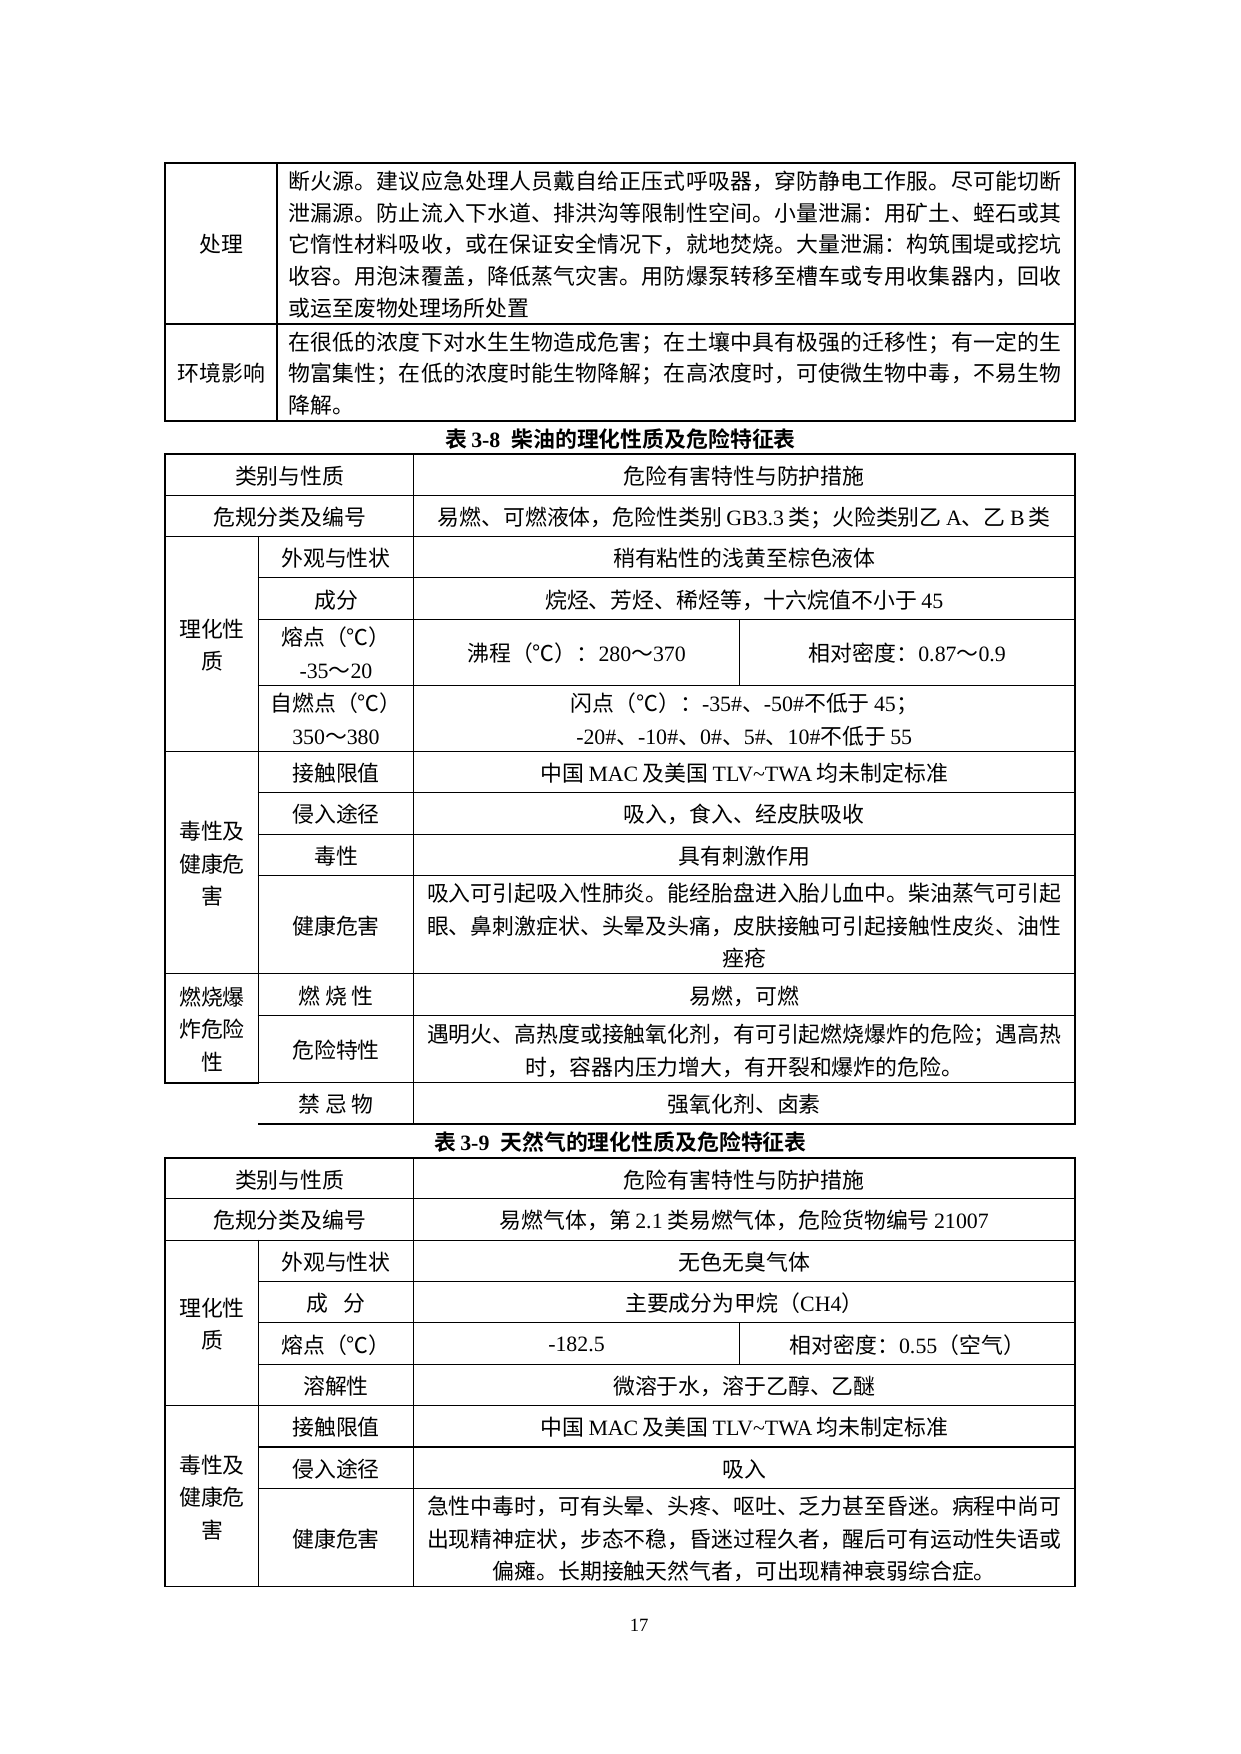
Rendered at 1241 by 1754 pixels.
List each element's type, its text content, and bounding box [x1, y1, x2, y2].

table_cell 吸入，食入、经皮肤吸收 [414, 793, 1074, 833]
table_cell 沸程（℃）：280～370 [414, 620, 739, 685]
table_cell 相对密度：0.55（空气） [740, 1323, 1074, 1364]
table_cell 微溶于水，溶于乙醇、乙醚 [414, 1365, 1074, 1405]
table_cell 熔点（℃） -35～20 [259, 620, 413, 685]
table_cell 危险特性 [259, 1016, 413, 1082]
table_cell 烷烃、芳烃、稀烃等，十六烷值不小于45 [414, 578, 1074, 619]
table_cell 毒性 [259, 835, 413, 875]
table_header 危险有害特性与防护措施 [414, 455, 1074, 494]
table_header 类别与性质 [166, 455, 413, 494]
table_cell 毒性及健康危害 [166, 1406, 258, 1586]
table_cell 易燃、可燃液体，危险性类别GB3.3类；火险类别乙A、乙B类 [414, 496, 1074, 536]
table_cell 无色无臭气体 [414, 1241, 1074, 1281]
table_cell 稍有粘性的浅黄至棕色液体 [414, 537, 1074, 577]
table_cell 泄漏应急处理 [166, 164, 276, 322]
table_cell 成 分 [259, 1282, 413, 1322]
table_cell 危规分类及编号 [166, 1199, 413, 1239]
table_cell 中国MAC及美国TLV~TWA均未制定标准 [414, 752, 1074, 792]
table_cell 理化性质 [166, 537, 258, 751]
table_cell 燃烧爆炸危险性 [166, 974, 258, 1082]
table_cell 易燃，可燃 [414, 974, 1074, 1015]
table_cell 中国MAC及美国TLV~TWA均未制定标准 [414, 1406, 1074, 1446]
table_header 类别与性质 [166, 1159, 413, 1198]
table_cell 危规分类及编号 [166, 496, 413, 536]
table_cell 遇明火、高热度或接触氧化剂，有可引起燃烧爆炸的危险；遇高热时，容器内压力增大，有开裂和爆炸的危险。 [414, 1016, 1074, 1082]
table_cell 理化性质 [166, 1241, 258, 1405]
table_cell 禁 忌 物 [258, 1083, 413, 1123]
table_cell 吸入可引起吸入性肺炎。能经胎盘进入胎儿血中。柴油蒸气可引起眼、鼻刺激症状、头晕及头痛，皮肤接触可引起接触性皮炎、油性痤疮 [414, 876, 1074, 973]
table_cell 具有刺激作用 [414, 835, 1074, 875]
table_cell 健康危害 [259, 1489, 413, 1586]
table_cell 在很低的浓度下对水生生物造成危害；在土壤中具有极强的迁移性；有一定的生物富集性；在低的浓度时能生物降解；在高浓度时，可使微生物中毒，不易生物降解。 [278, 325, 1074, 419]
table_cell 吸入 [414, 1448, 1074, 1488]
text 表3-9 天然气的理化性质及危险特征表 [165, 1125, 1075, 1157]
table_cell 熔点（℃） [259, 1323, 413, 1364]
table_cell 易燃气体，第2.1类易燃气体，危险货物编号21007 [414, 1199, 1074, 1239]
table_cell 毒性及健康危害 [166, 752, 258, 973]
text 表3-8 柴油的理化性质及危险特征表 [165, 422, 1075, 453]
table_cell 主要成分为甲烷（CH4） [414, 1282, 1074, 1322]
table_cell 燃 烧 性 [259, 974, 413, 1015]
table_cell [278, 164, 1074, 322]
table_cell 环境影响 [166, 325, 276, 419]
table_cell 强氧化剂、卤素 [414, 1083, 1074, 1123]
table_cell 侵入途径 [259, 793, 413, 833]
table_cell 急性中毒时，可有头晕、头疼、呕吐、乏力甚至昏迷。病程中尚可出现精神症状，步态不稳，昏迷过程久者，醒后可有运动性失语或偏瘫。长期接触天然气者，可出现精神衰弱综合症。 [414, 1489, 1074, 1586]
table_cell 健康危害 [259, 876, 413, 973]
table_cell 外观与性状 [259, 537, 413, 577]
table_cell 闪点（℃）：-35#、-50#不低于45； -20#、-10#、0#、5#、10#不低于55 [414, 686, 1074, 751]
table_cell 成分 [259, 578, 413, 619]
table_cell 接触限值 [259, 1406, 413, 1446]
table_header 危险有害特性与防护措施 [414, 1159, 1074, 1198]
table_cell 侵入途径 [259, 1448, 413, 1488]
table_cell 接触限值 [259, 752, 413, 792]
table_cell 外观与性状 [259, 1241, 413, 1281]
table_cell 溶解性 [259, 1365, 413, 1405]
table_cell 自燃点（℃） 350～380 [259, 686, 413, 751]
table_cell -182.5 [414, 1323, 739, 1364]
table_cell 相对密度：0.87～0.9 [740, 620, 1074, 685]
